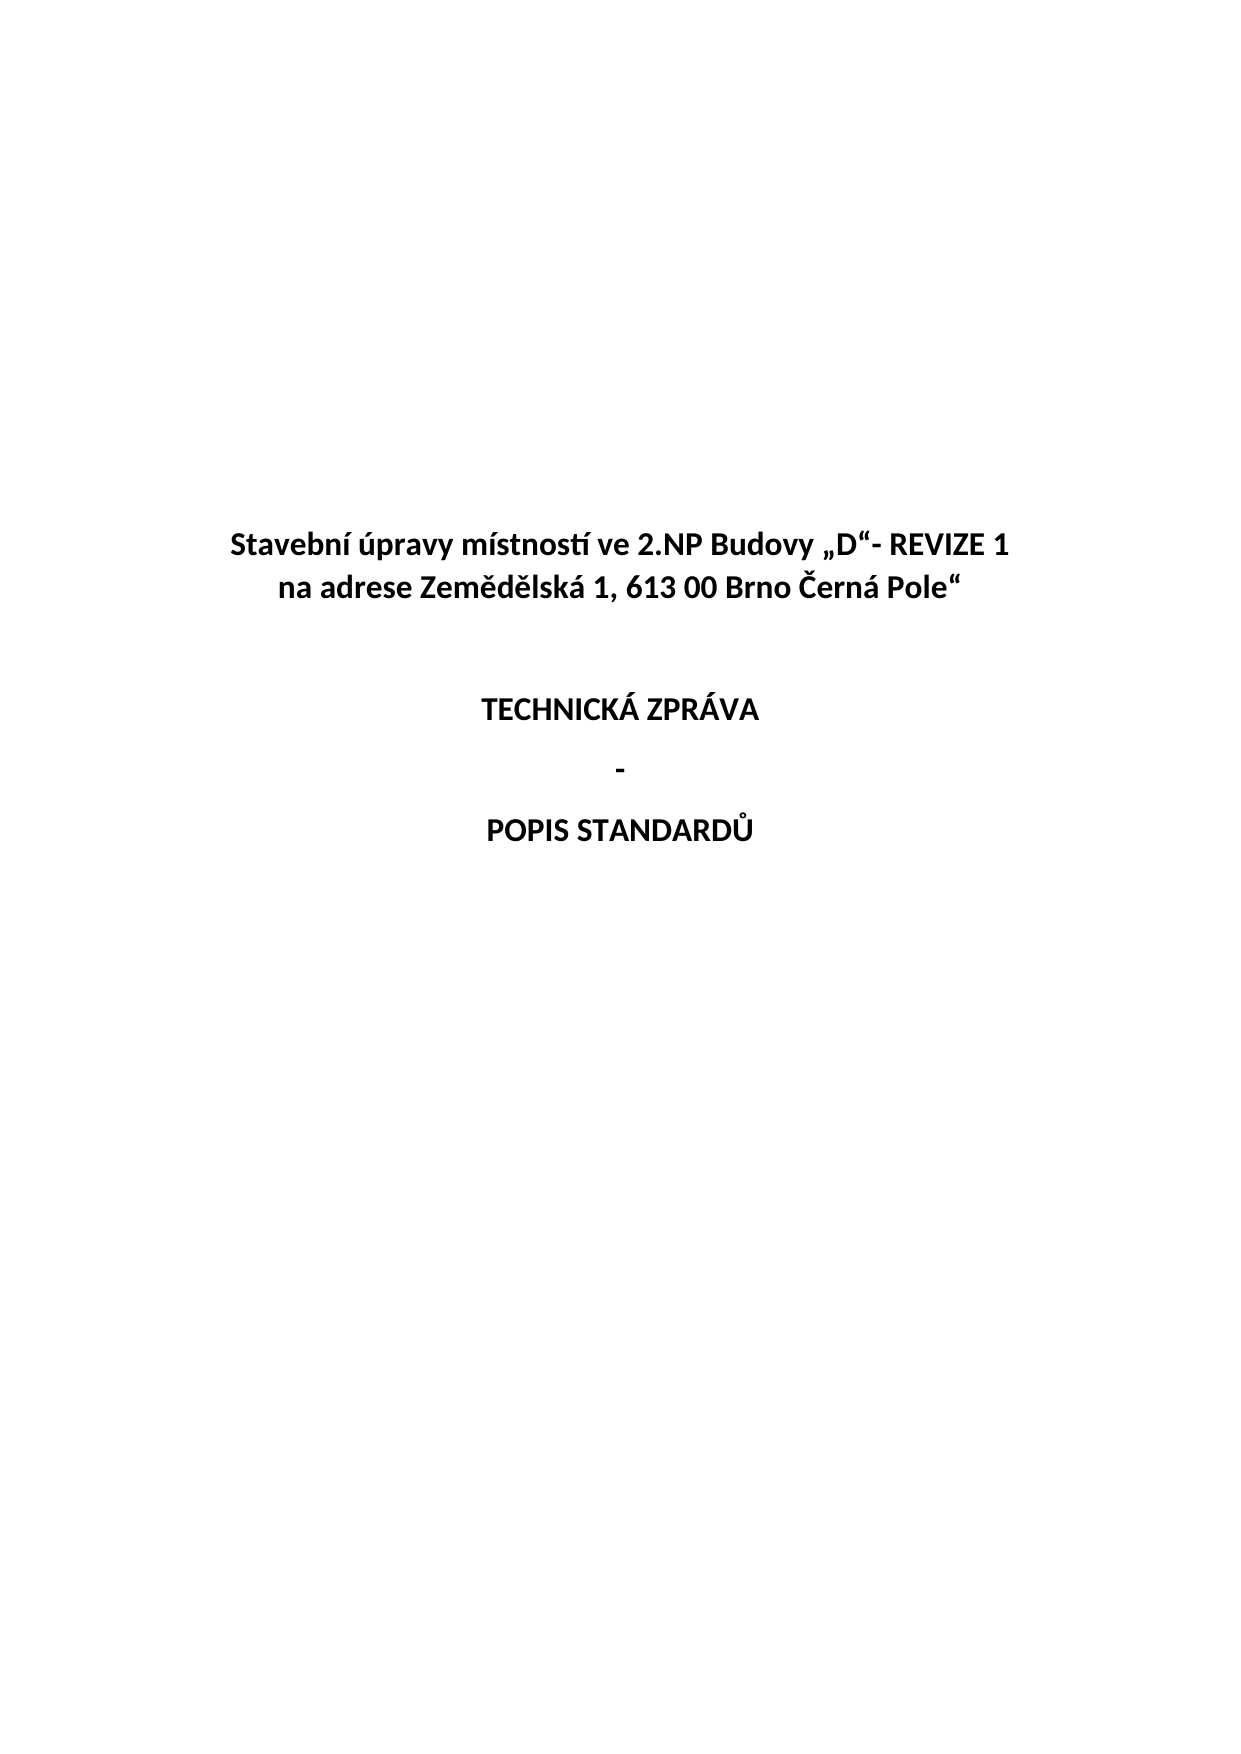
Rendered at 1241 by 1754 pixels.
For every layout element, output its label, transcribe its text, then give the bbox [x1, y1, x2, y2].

text TECHNICKÁ ZPRÁVA [148, 688, 1093, 728]
text POPIS STANDARDŮ [148, 809, 1093, 850]
text - [148, 748, 1093, 789]
text Stavební úpravy místností ve 2.NP Budovy „D“- REVIZE 1 na adrese Zemědělská 1, 613 00 Brno Černá Pole“ [148, 523, 1093, 607]
